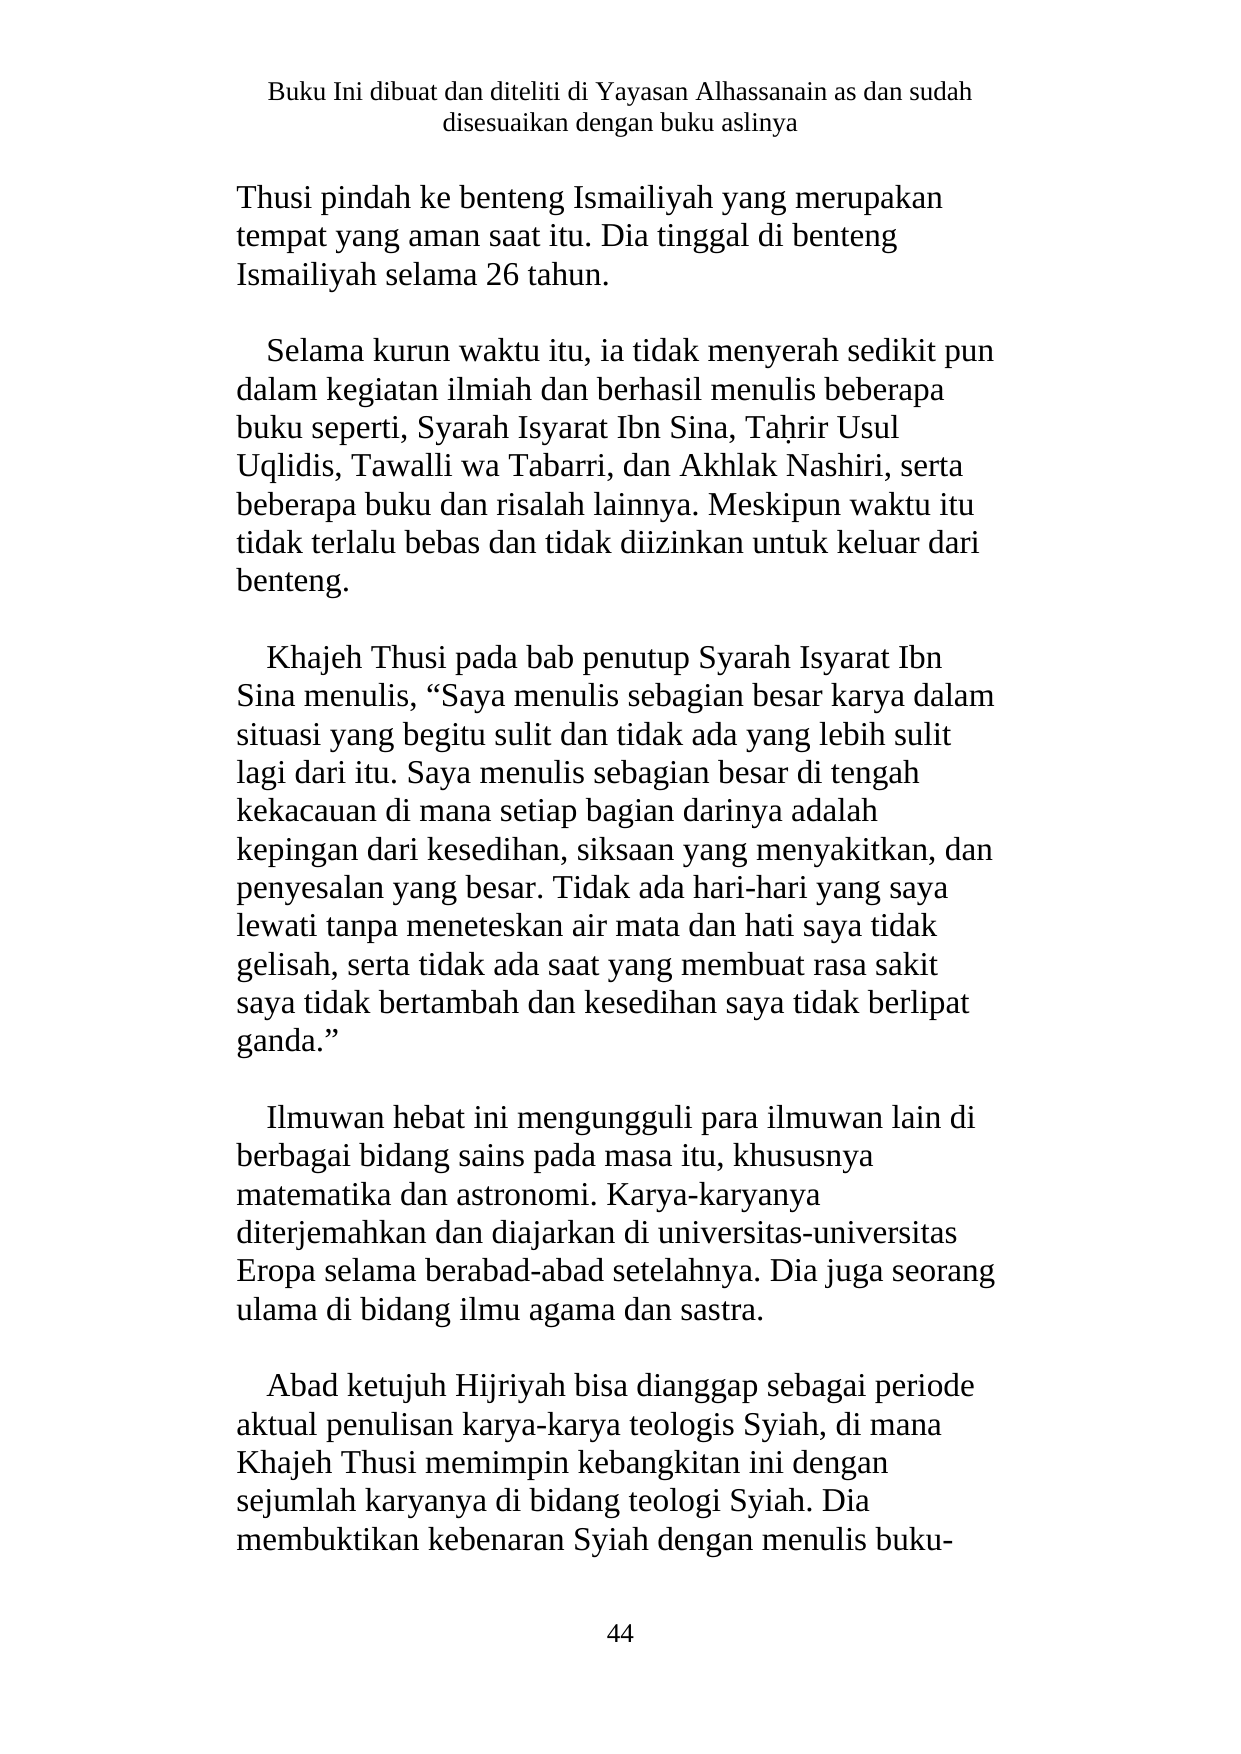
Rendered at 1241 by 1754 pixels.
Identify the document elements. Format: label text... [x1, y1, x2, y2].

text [236, 1366, 1004, 1557]
text Ilmuwan hebat ini mengungguli para ilmuwan lain di berbagai bidang sains pada masa itu, khususnya matematika dan astronomi. Karya-karyanya diterjemahkan dan diajarkan di universitas-universitas Eropa selama berabad-abad setelahnya. Dia juga seorang ulama di bidang ilmu agama dan sastra. [236, 1097, 1004, 1327]
text Selama kurun waktu itu, ia tidak menyerah sedikit pun dalam kegiatan ilmiah dan berhasil menulis beberapa buku seperti, Syarah Isyarat Ibn Sina, Taḥrir Usul Uqlidis, Tawalli wa Tabarri, dan Akhlak Nashiri, serta beberapa buku dan risalah lainnya. Meskipun waktu itu tidak terlalu bebas dan tidak diizinkan untuk keluar dari benteng. [236, 331, 1004, 599]
text Khajeh Thusi pada bab penutup Syarah Isyarat Ibn Sina menulis, “Saya menulis sebagian besar karya dalam situasi yang begitu sulit dan tidak ada yang lebih sulit lagi dari itu. Saya menulis sebagian besar di tengah kekacauan di mana setiap bagian darinya adalah kepingan dari kesedihan, siksaan yang menyakitkan, dan penyesalan yang besar. Tidak ada hari-hari yang saya lewati tanpa meneteskan air mata dan hati saya tidak gelisah, serta tidak ada saat yang membuat rasa sakit saya tidak bertambah dan kesedihan saya tidak berlipat ganda.” [236, 637, 1004, 1059]
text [236, 177, 1004, 292]
